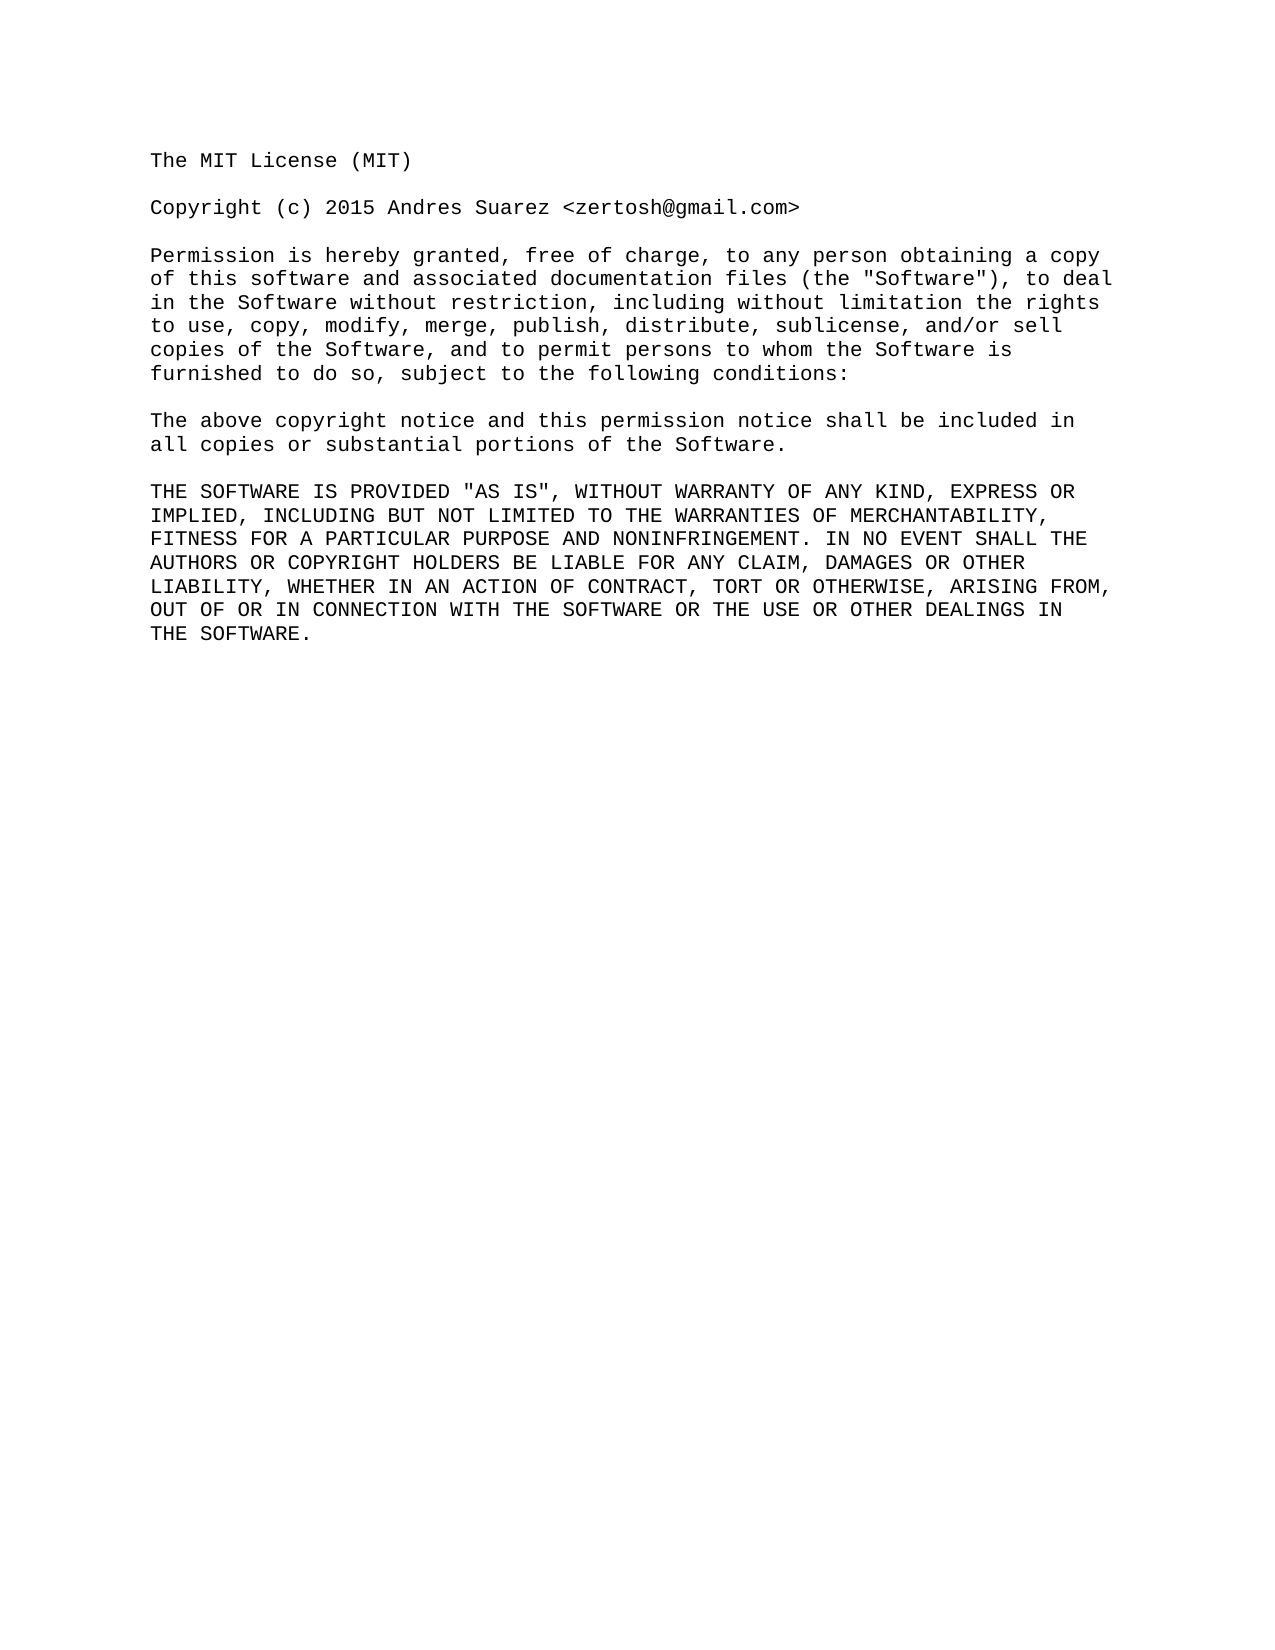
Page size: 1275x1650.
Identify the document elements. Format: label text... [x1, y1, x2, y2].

text THE SOFTWARE. [150, 623, 1125, 647]
text IMPLIED, INCLUDING BUT NOT LIMITED TO THE WARRANTIES OF MERCHANTABILITY, [150, 505, 1125, 528]
text Copyright (c) 2015 Andres Suarez <zertosh@gmail.com> [150, 197, 1125, 221]
text in the Software without restriction, including without limitation the rights [150, 292, 1125, 316]
text LIABILITY, WHETHER IN AN ACTION OF CONTRACT, TORT OR OTHERWISE, ARISING FROM, [150, 576, 1125, 599]
text furnished to do so, subject to the following conditions: [150, 363, 1125, 386]
text Permission is hereby granted, free of charge, to any person obtaining a copy [150, 244, 1125, 268]
text AUTHORS OR COPYRIGHT HOLDERS BE LIABLE FOR ANY CLAIM, DAMAGES OR OTHER [150, 552, 1125, 576]
text OUT OF OR IN CONNECTION WITH THE SOFTWARE OR THE USE OR OTHER DEALINGS IN [150, 599, 1125, 623]
text The above copyright notice and this permission notice shall be included in [150, 410, 1125, 434]
text THE SOFTWARE IS PROVIDED "AS IS", WITHOUT WARRANTY OF ANY KIND, EXPRESS OR [150, 481, 1125, 505]
text The MIT License (MIT) [150, 150, 1125, 174]
text of this software and associated documentation files (the "Software"), to deal [150, 268, 1125, 292]
text FITNESS FOR A PARTICULAR PURPOSE AND NONINFRINGEMENT. IN NO EVENT SHALL THE [150, 528, 1125, 552]
text copies of the Software, and to permit persons to whom the Software is [150, 339, 1125, 363]
text all copies or substantial portions of the Software. [150, 434, 1125, 457]
text to use, copy, modify, merge, publish, distribute, sublicense, and/or sell [150, 316, 1125, 339]
